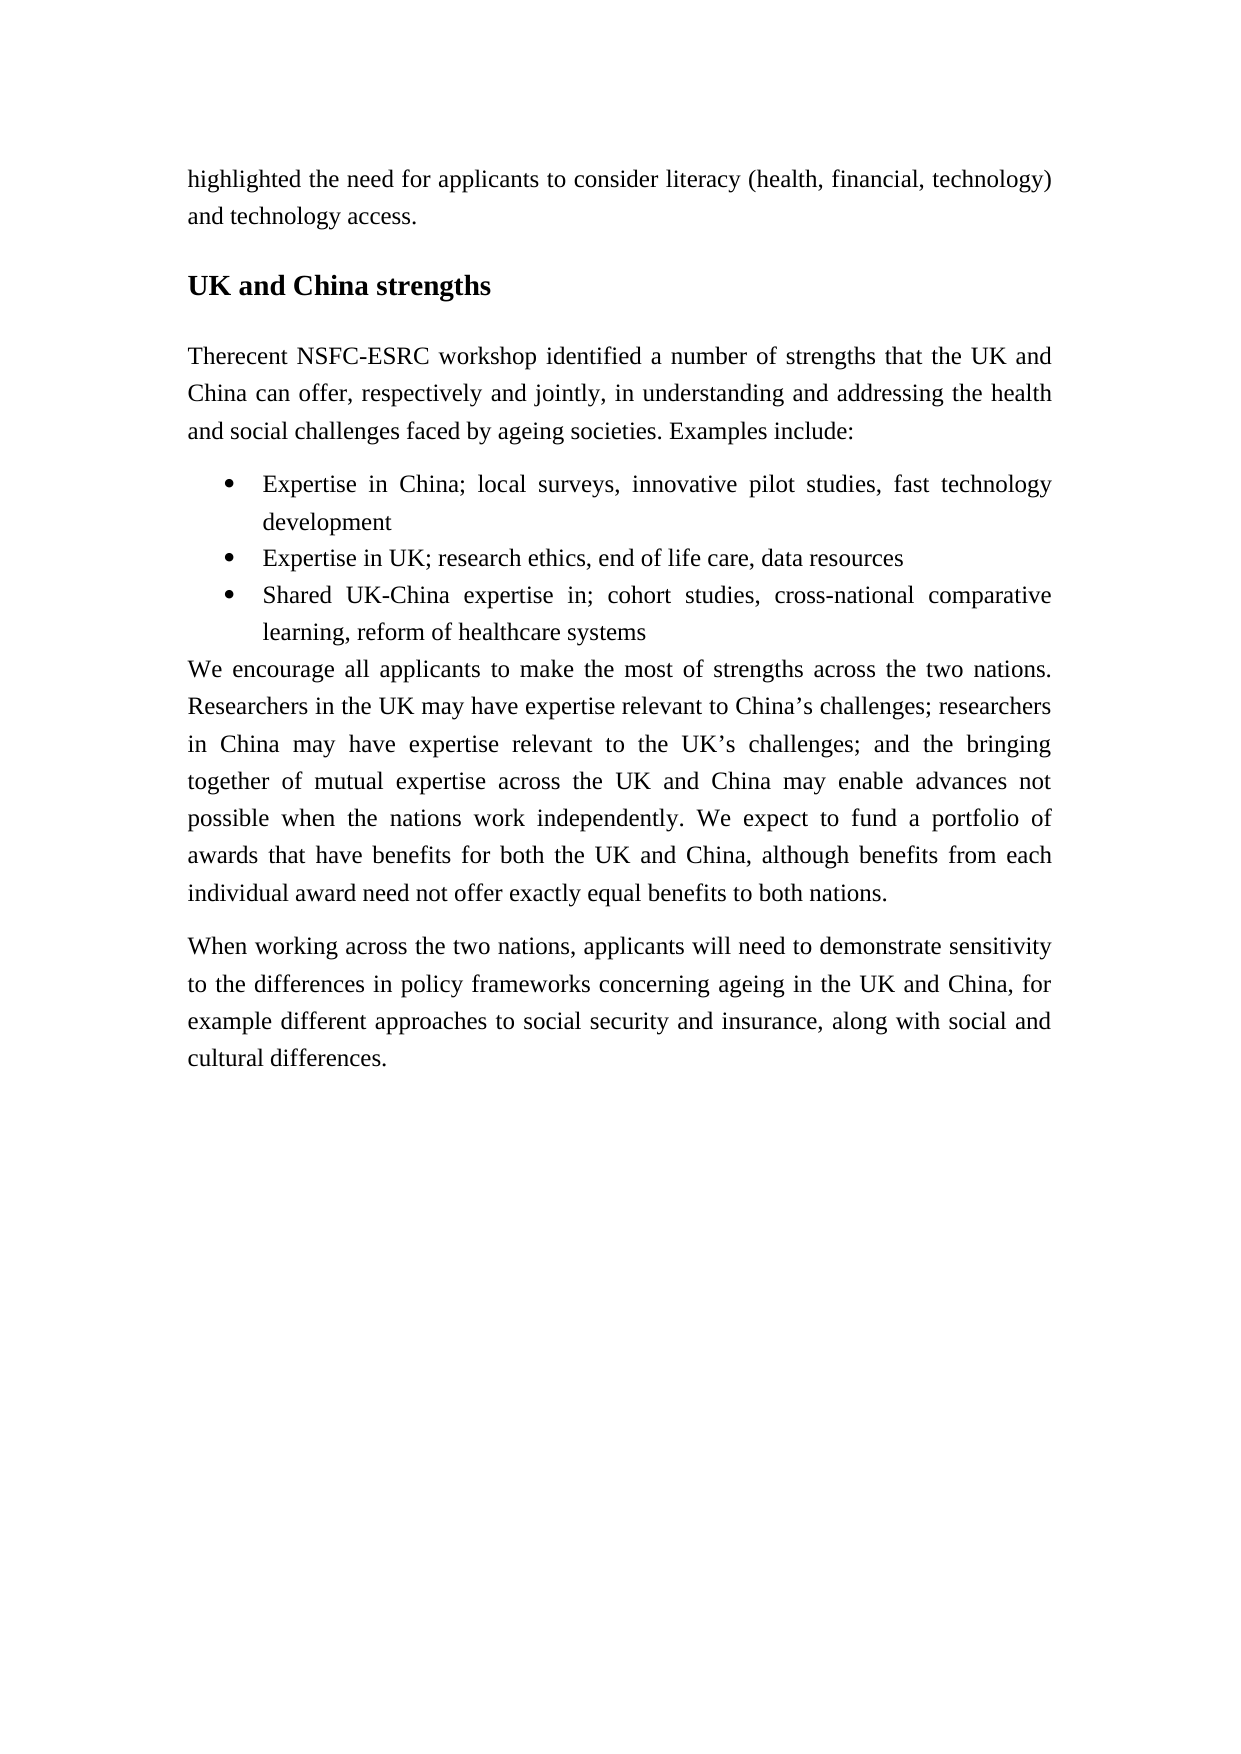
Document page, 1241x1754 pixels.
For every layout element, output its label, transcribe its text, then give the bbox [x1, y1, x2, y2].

list Shared UK-China expertise in; cohort studies, cross-national comparative learning, reform of healthcare systems [225, 578, 1053, 648]
text UK and China strengths [187, 253, 1053, 318]
list Expertise in UK; research ethics, end of life care, data resources [225, 541, 1053, 574]
text We encourage all applicants to make the most of strengths across the two nations. Researchers in the UK may have expertise relevant to China’s challenges; researchers in China may have expertise relevant to the UK’s challenges; and the bringing together of mutual expertise across the UK and China may enable advances not possible when the nations work independently. We expect to fund a portfolio of awards that have benefits for both the UK and China, although benefits from each individual award need not offer exactly equal benefits to both nations. [187, 652, 1053, 908]
text Therecent NSFC-ESRC workshop identified a number of strengths that the UK and China can offer, respectively and jointly, in understanding and addressing the health and social challenges faced by ageing societies. Examples include: [187, 339, 1053, 446]
text When working across the two nations, applicants will need to demonstrate sensitivity to the differences in policy frameworks concerning ageing in the UK and China, for example different approaches to social security and insurance, along with social and cultural differences. [187, 929, 1053, 1074]
list Expertise in China; local surveys, innovative pilot studies, fast technology development [225, 467, 1053, 537]
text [187, 162, 1053, 232]
